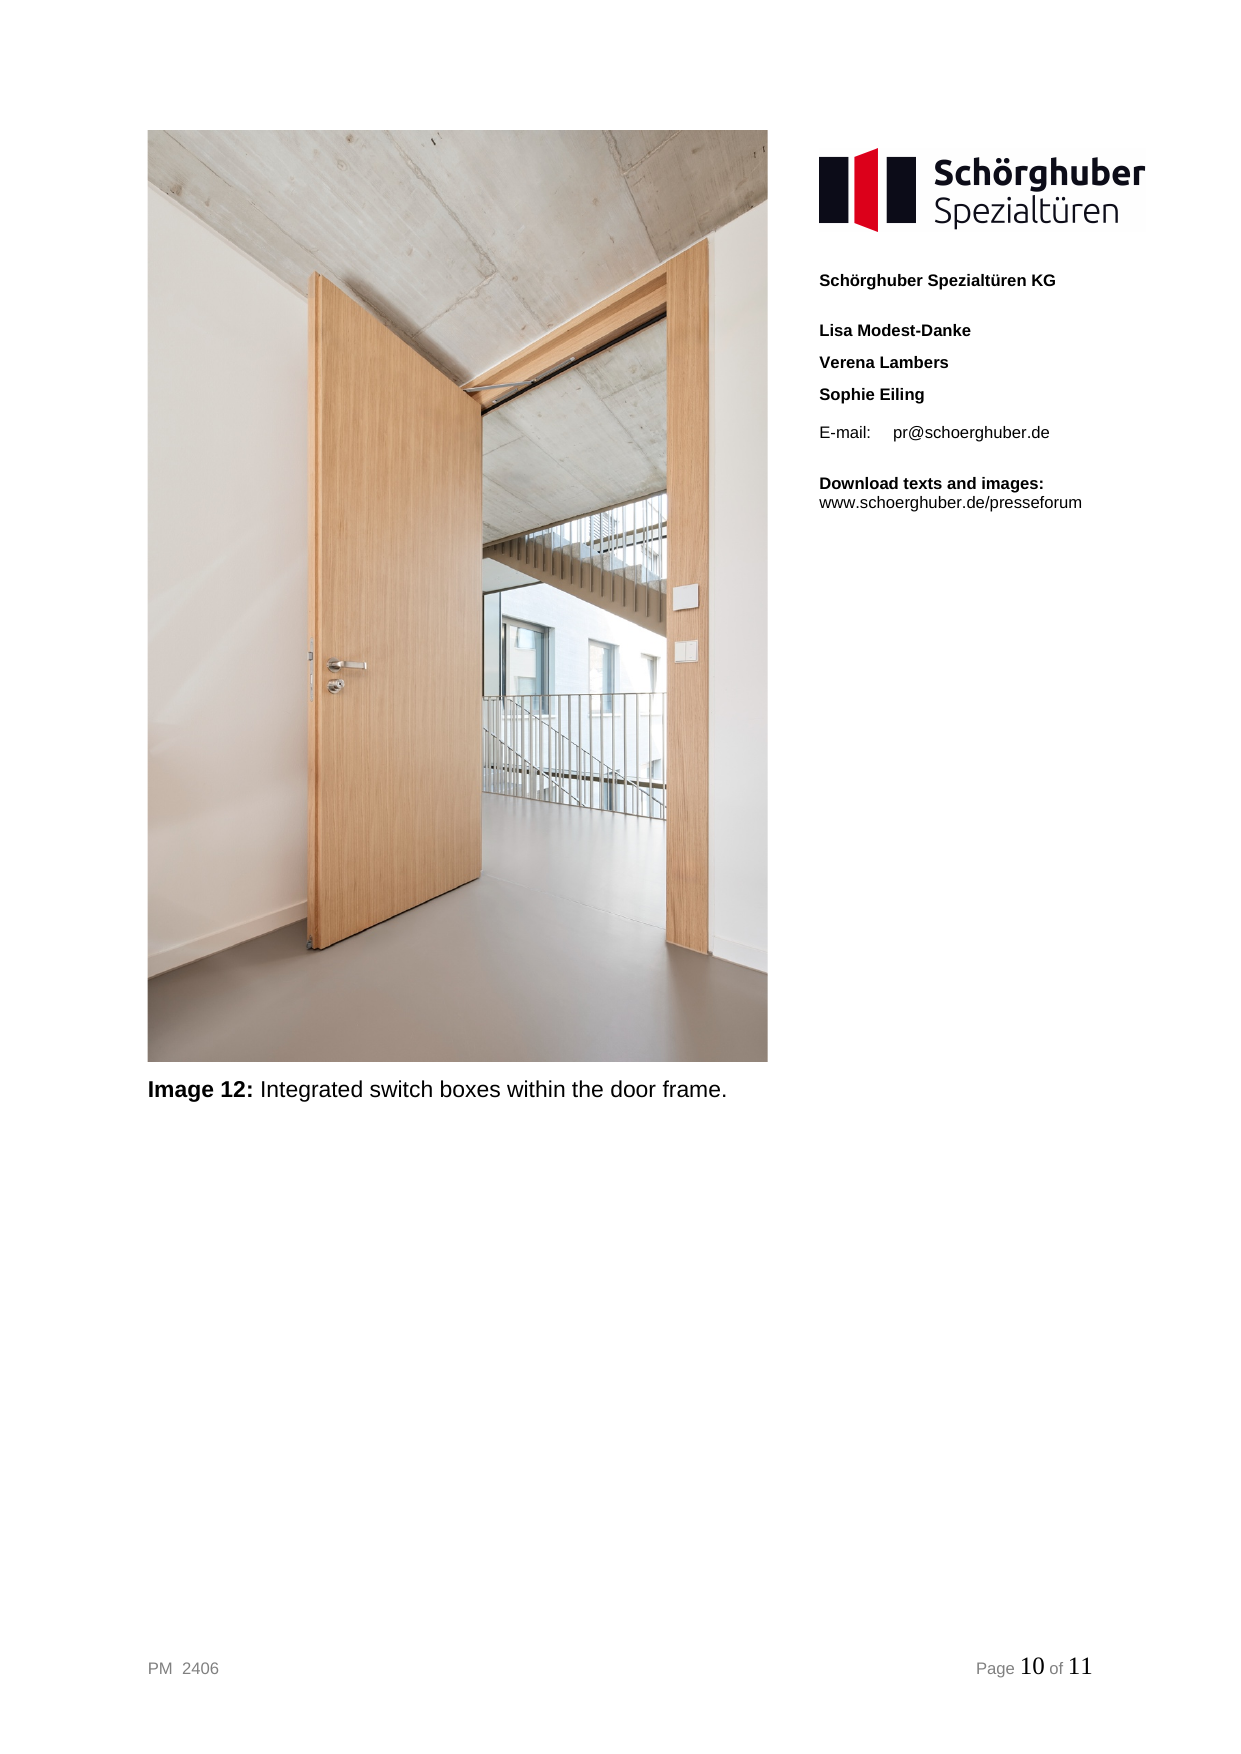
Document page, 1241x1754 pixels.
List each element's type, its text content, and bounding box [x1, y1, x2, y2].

picture [819, 148, 1146, 232]
text Image 12: Integrated switch boxes within the door frame. [148, 1076, 768, 1102]
picture [147, 130, 768, 1062]
